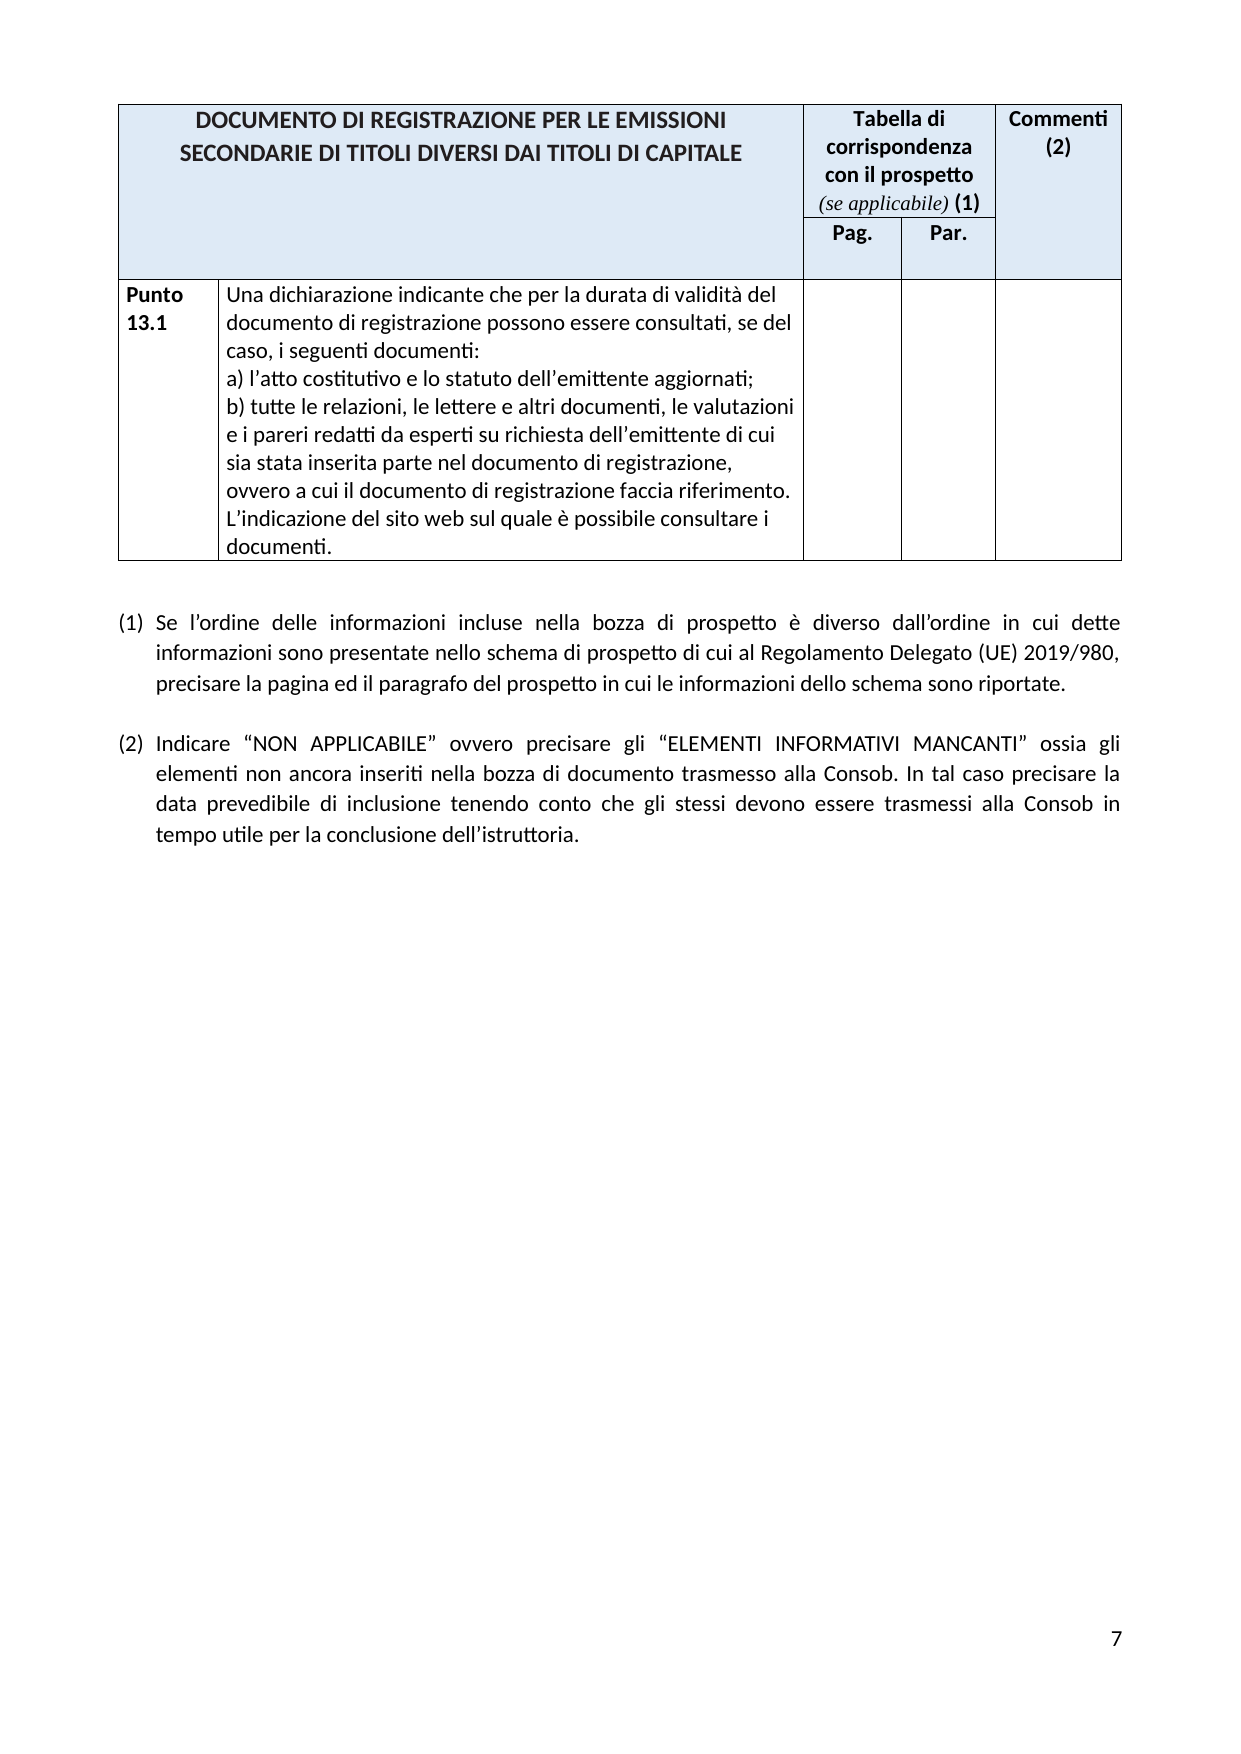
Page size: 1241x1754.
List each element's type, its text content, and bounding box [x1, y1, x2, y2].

table_cell Pag. [804, 218, 901, 279]
table_cell Punto 13.1 [119, 280, 218, 560]
table_cell Una dichiarazione indicante che per la durata di validità del documento di registrazione possono essere consultati, se del caso, i seguenti documenti: a) l’atto costitutivo e lo statuto dell’emittente aggiornati; b) tutte le relazioni, le lettere e altri documenti, le valutazioni e i pareri redatti da esperti su richiesta dell’emittente di cui sia stata inserita parte nel documento di registrazione, ovvero a cui il documento di registrazione faccia riferimento. L’indicazione del sito web sul quale è possibile consultare i documenti. [219, 280, 803, 560]
table_cell [804, 280, 901, 560]
list Indicare “NON APPLICABILE” ovvero precisare gli “ELEMENTI INFORMATIVI MANCANTI” ossia gli elementi non ancora inseriti nella bozza di documento trasmesso alla Consob. In tal caso precisare la data prevedibile di inclusione tenendo conto che gli stessi devono essere trasmessi alla Consob in tempo utile per la conclusione dell’istruttoria. [118, 729, 1122, 848]
table_header DOCUMENTO DI REGISTRAZIONE PER LE EMISSIONI SECONDARIE DI TITOLI DIVERSI DAI TITOLI DI CAPITALE [119, 105, 803, 279]
table_cell Par. [902, 218, 995, 279]
list Se l’ordine delle informazioni incluse nella bozza di prospetto è diverso dall’ordine in cui dette informazioni sono presentate nello schema di prospetto di cui al Regolamento Delegato (UE) 2019/980, precisare la pagina ed il paragrafo del prospetto in cui le informazioni dello schema sono riportate. [118, 608, 1122, 697]
table_header Tabella di corrispondenza con il prospetto (se applicabile) (1) [804, 105, 995, 217]
table_cell [902, 280, 995, 560]
table_header Commenti (2) [996, 105, 1121, 279]
table_cell [996, 280, 1121, 560]
